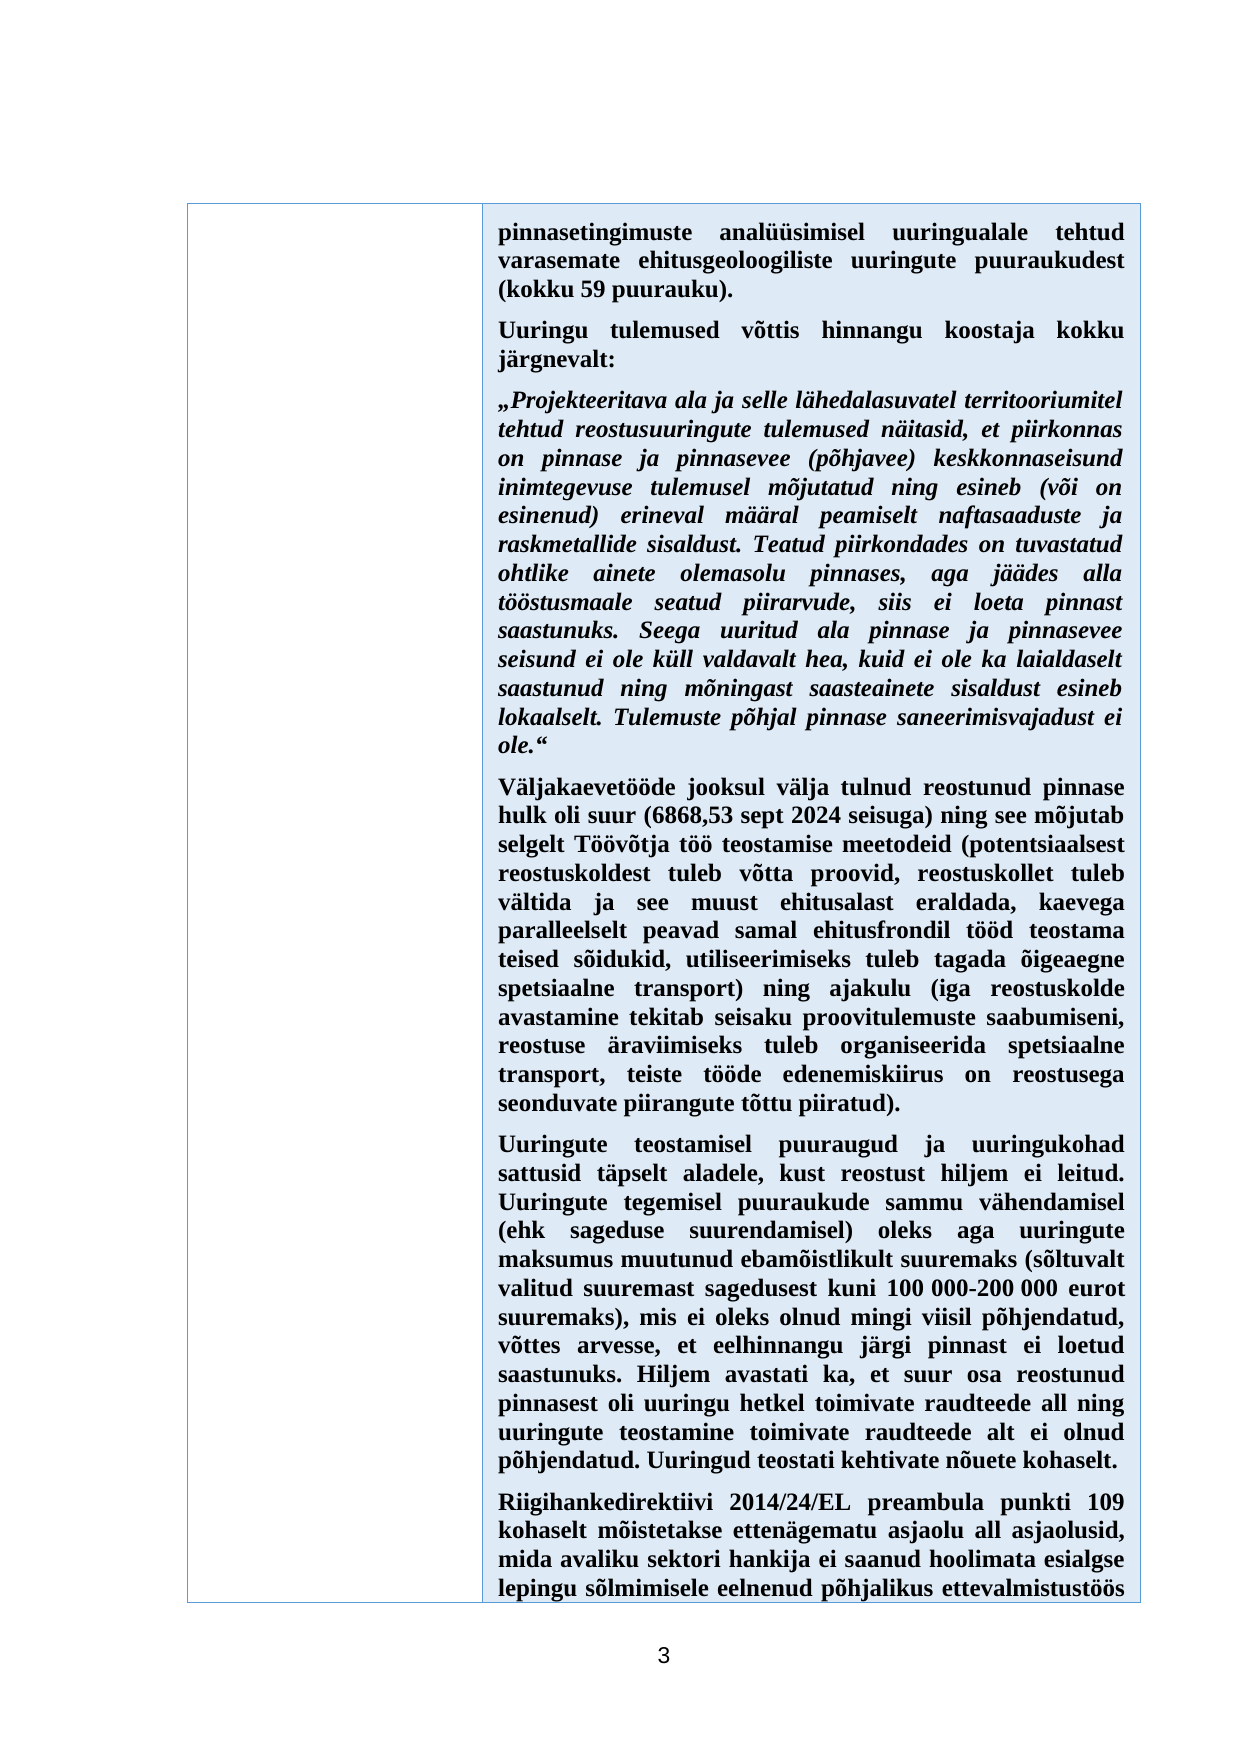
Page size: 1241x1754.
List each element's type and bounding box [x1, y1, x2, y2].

table_cell [188, 204, 482, 1602]
table_cell [483, 204, 1140, 1602]
